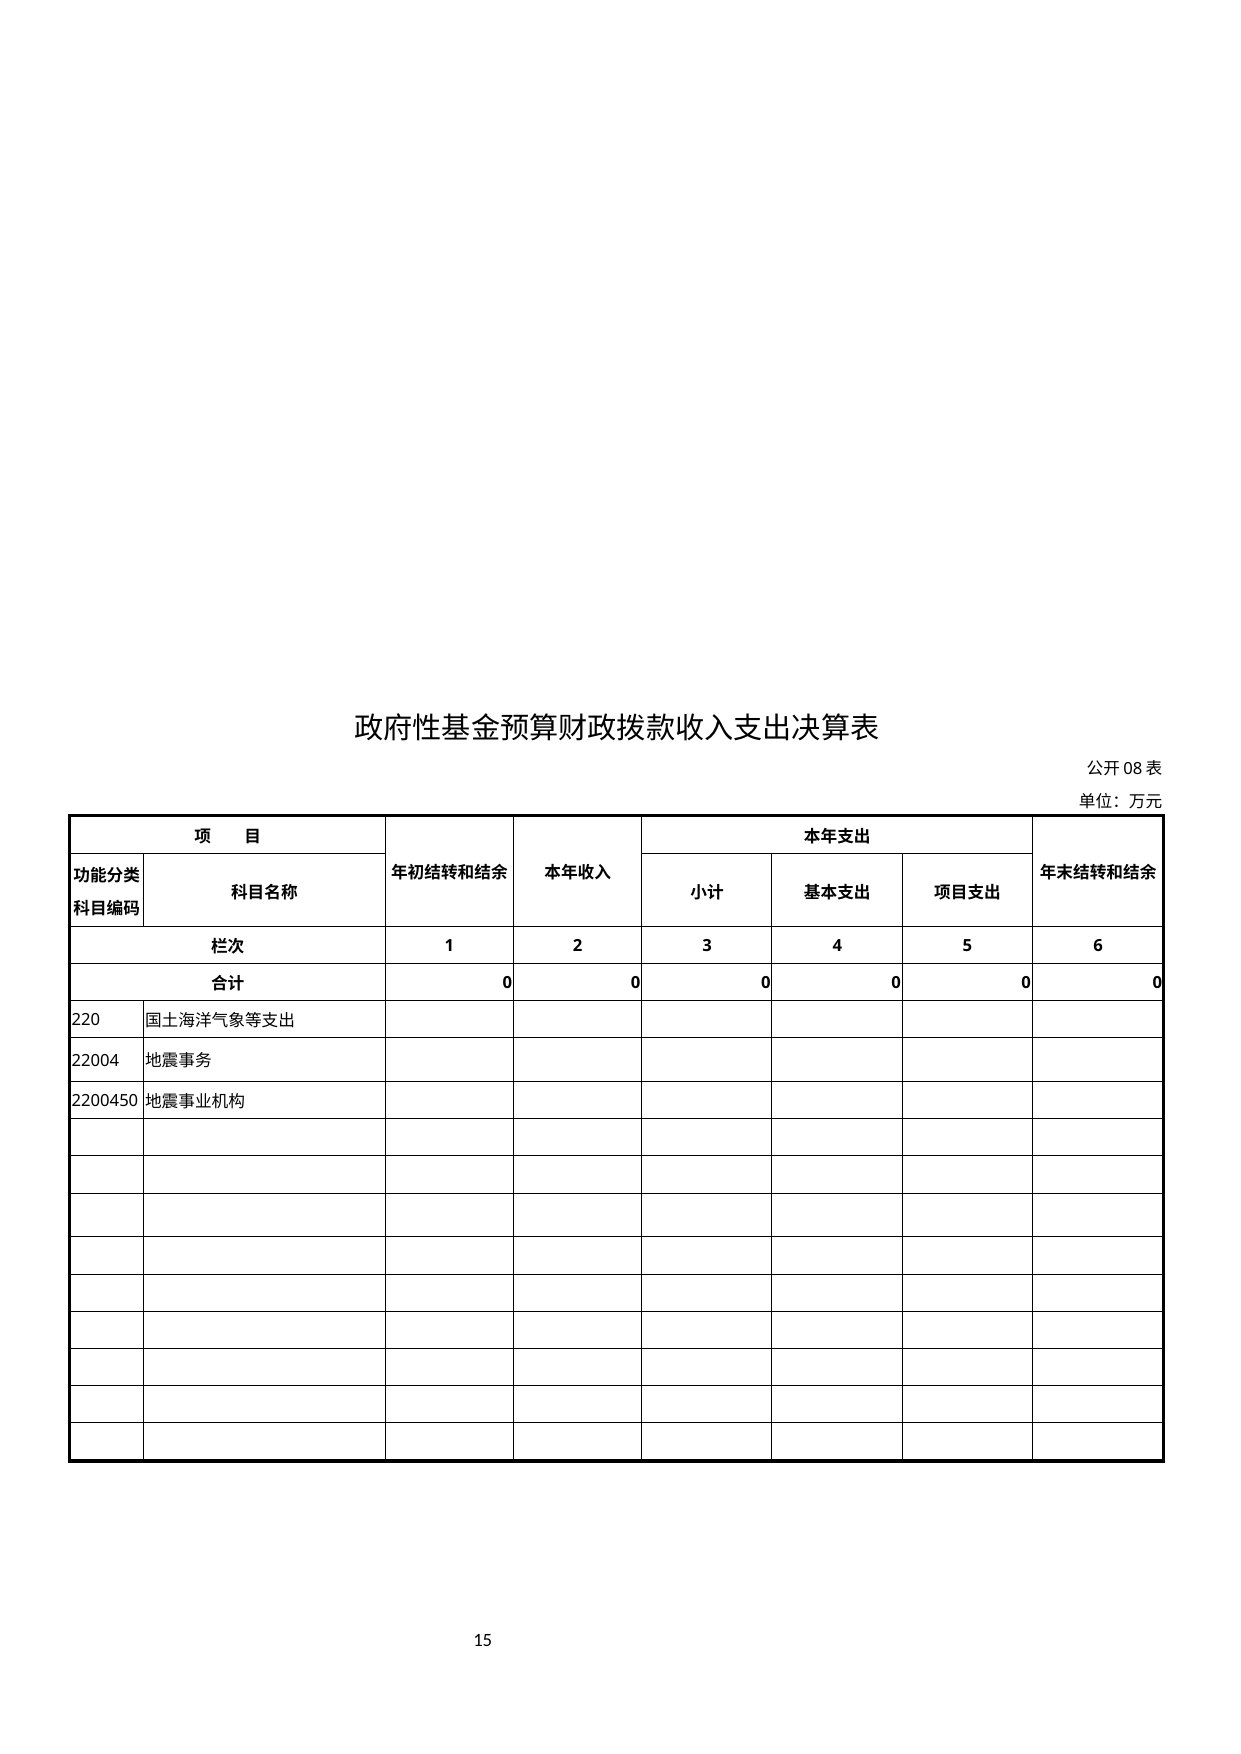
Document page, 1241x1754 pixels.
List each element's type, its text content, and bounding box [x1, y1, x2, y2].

table_cell 220 [71, 1001, 143, 1037]
table_cell 小计 [642, 854, 771, 926]
table_cell 基本支出 [772, 854, 902, 926]
table_cell [386, 1038, 513, 1081]
table_cell [514, 1156, 641, 1192]
table_cell [642, 1312, 771, 1348]
table_cell 2200450 [71, 1082, 143, 1118]
table_cell [1033, 1275, 1162, 1311]
table_cell 2 [514, 927, 641, 963]
table_cell 功能分类 科目编码 [71, 854, 143, 926]
table_cell [386, 1423, 513, 1459]
table_cell [386, 1237, 513, 1273]
table_cell [642, 1386, 771, 1422]
table_cell [642, 1237, 771, 1273]
table_cell [1033, 1119, 1162, 1155]
table_cell [642, 1194, 771, 1236]
table_cell [514, 1423, 641, 1459]
table_cell [386, 1119, 513, 1155]
table_cell [386, 1194, 513, 1236]
table_cell [514, 1349, 641, 1385]
table_cell [144, 1194, 385, 1236]
table_cell 5 [903, 927, 1032, 963]
table_cell [144, 1156, 385, 1192]
table_cell 国土海洋气象等支出 [144, 1001, 385, 1037]
table_cell [514, 1038, 641, 1081]
table_cell 0 [514, 964, 641, 1000]
table_cell [1033, 1237, 1162, 1273]
table_cell [514, 1312, 641, 1348]
table_cell [772, 1082, 902, 1118]
table_cell [772, 1194, 902, 1236]
table_cell 0 [642, 964, 771, 1000]
table_cell [71, 1156, 143, 1192]
table_cell 0 [903, 964, 1032, 1000]
table_cell [71, 1194, 143, 1236]
table_cell [514, 1001, 641, 1037]
table_cell [71, 1349, 143, 1385]
table_cell [903, 1275, 1032, 1311]
table_cell 年末结转和结余 [1033, 817, 1162, 926]
table_cell [144, 1312, 385, 1348]
table_cell [642, 1423, 771, 1459]
table_cell 地震事业机构 [144, 1082, 385, 1118]
table_cell [71, 1275, 143, 1311]
table_cell [1033, 1038, 1162, 1081]
table_cell [642, 1156, 771, 1192]
table_cell [903, 1082, 1032, 1118]
table_cell [71, 1423, 143, 1459]
table_cell [514, 1237, 641, 1273]
table_cell [903, 1038, 1032, 1081]
table_cell 栏次 [71, 927, 385, 963]
table_cell 4 [772, 927, 902, 963]
table_cell 项 目 [71, 817, 385, 853]
table_cell [903, 1001, 1032, 1037]
table_cell [144, 1237, 385, 1273]
table_cell [1033, 1001, 1162, 1037]
table_cell [772, 1386, 902, 1422]
table_cell [386, 1386, 513, 1422]
table_cell [772, 1156, 902, 1192]
table_cell 0 [1033, 964, 1162, 1000]
table_cell [772, 1237, 902, 1273]
table_cell [903, 1423, 1032, 1459]
table_cell 1 [386, 927, 513, 963]
table_cell 项目支出 [903, 854, 1032, 926]
table_cell [1033, 1423, 1162, 1459]
table_cell 6 [1033, 927, 1162, 963]
table_cell [386, 1082, 513, 1118]
table_cell [1033, 1349, 1162, 1385]
table_cell [642, 1038, 771, 1081]
table_cell [903, 1312, 1032, 1348]
table_cell [772, 1423, 902, 1459]
table_cell [514, 1119, 641, 1155]
table_cell [1033, 1386, 1162, 1422]
table_cell [642, 1119, 771, 1155]
table_cell [144, 1349, 385, 1385]
table_cell [386, 1349, 513, 1385]
table_cell [514, 1275, 641, 1311]
table_cell 0 [386, 964, 513, 1000]
table_cell [71, 1237, 143, 1273]
table_cell [71, 1386, 143, 1422]
table_cell [71, 1312, 143, 1348]
table_cell 合计 [71, 964, 385, 1000]
table_cell [772, 1349, 902, 1385]
table_cell 科目名称 [144, 854, 385, 926]
table_cell [642, 1082, 771, 1118]
table_cell 年初结转和结余 [386, 817, 513, 926]
table_cell [386, 1156, 513, 1192]
table_cell [903, 1194, 1032, 1236]
table_cell 地震事务 [144, 1038, 385, 1081]
table_cell [772, 1119, 902, 1155]
table_cell [903, 1386, 1032, 1422]
table_cell [1033, 1082, 1162, 1118]
table_cell [386, 1001, 513, 1037]
table_cell [144, 1275, 385, 1311]
table_cell [772, 1001, 902, 1037]
table_cell [642, 1349, 771, 1385]
table_cell 3 [642, 927, 771, 963]
table_cell [144, 1386, 385, 1422]
table_cell [144, 1423, 385, 1459]
table_cell [903, 1349, 1032, 1385]
table_cell [514, 1082, 641, 1118]
table_header 政府性基金预算财政拨款收入支出决算表 公开08表 单位：万元 [70, 547, 1163, 814]
table_cell [903, 1237, 1032, 1273]
table_cell 本年支出 [642, 817, 1032, 853]
table_cell [642, 1275, 771, 1311]
table_cell [386, 1312, 513, 1348]
table_cell [1033, 1194, 1162, 1236]
table_cell [772, 1038, 902, 1081]
table_cell [772, 1275, 902, 1311]
table_cell 本年收入 [514, 817, 641, 926]
table_cell [772, 1312, 902, 1348]
table_cell [1033, 1312, 1162, 1348]
table_cell 0 [772, 964, 902, 1000]
table_cell [1033, 1156, 1162, 1192]
table_cell [71, 1119, 143, 1155]
table_cell [903, 1156, 1032, 1192]
table_cell [386, 1275, 513, 1311]
table_cell [514, 1194, 641, 1236]
table_cell [514, 1386, 641, 1422]
table_cell 22004 [71, 1038, 143, 1081]
table_cell [144, 1119, 385, 1155]
table_cell [642, 1001, 771, 1037]
table_cell [903, 1119, 1032, 1155]
